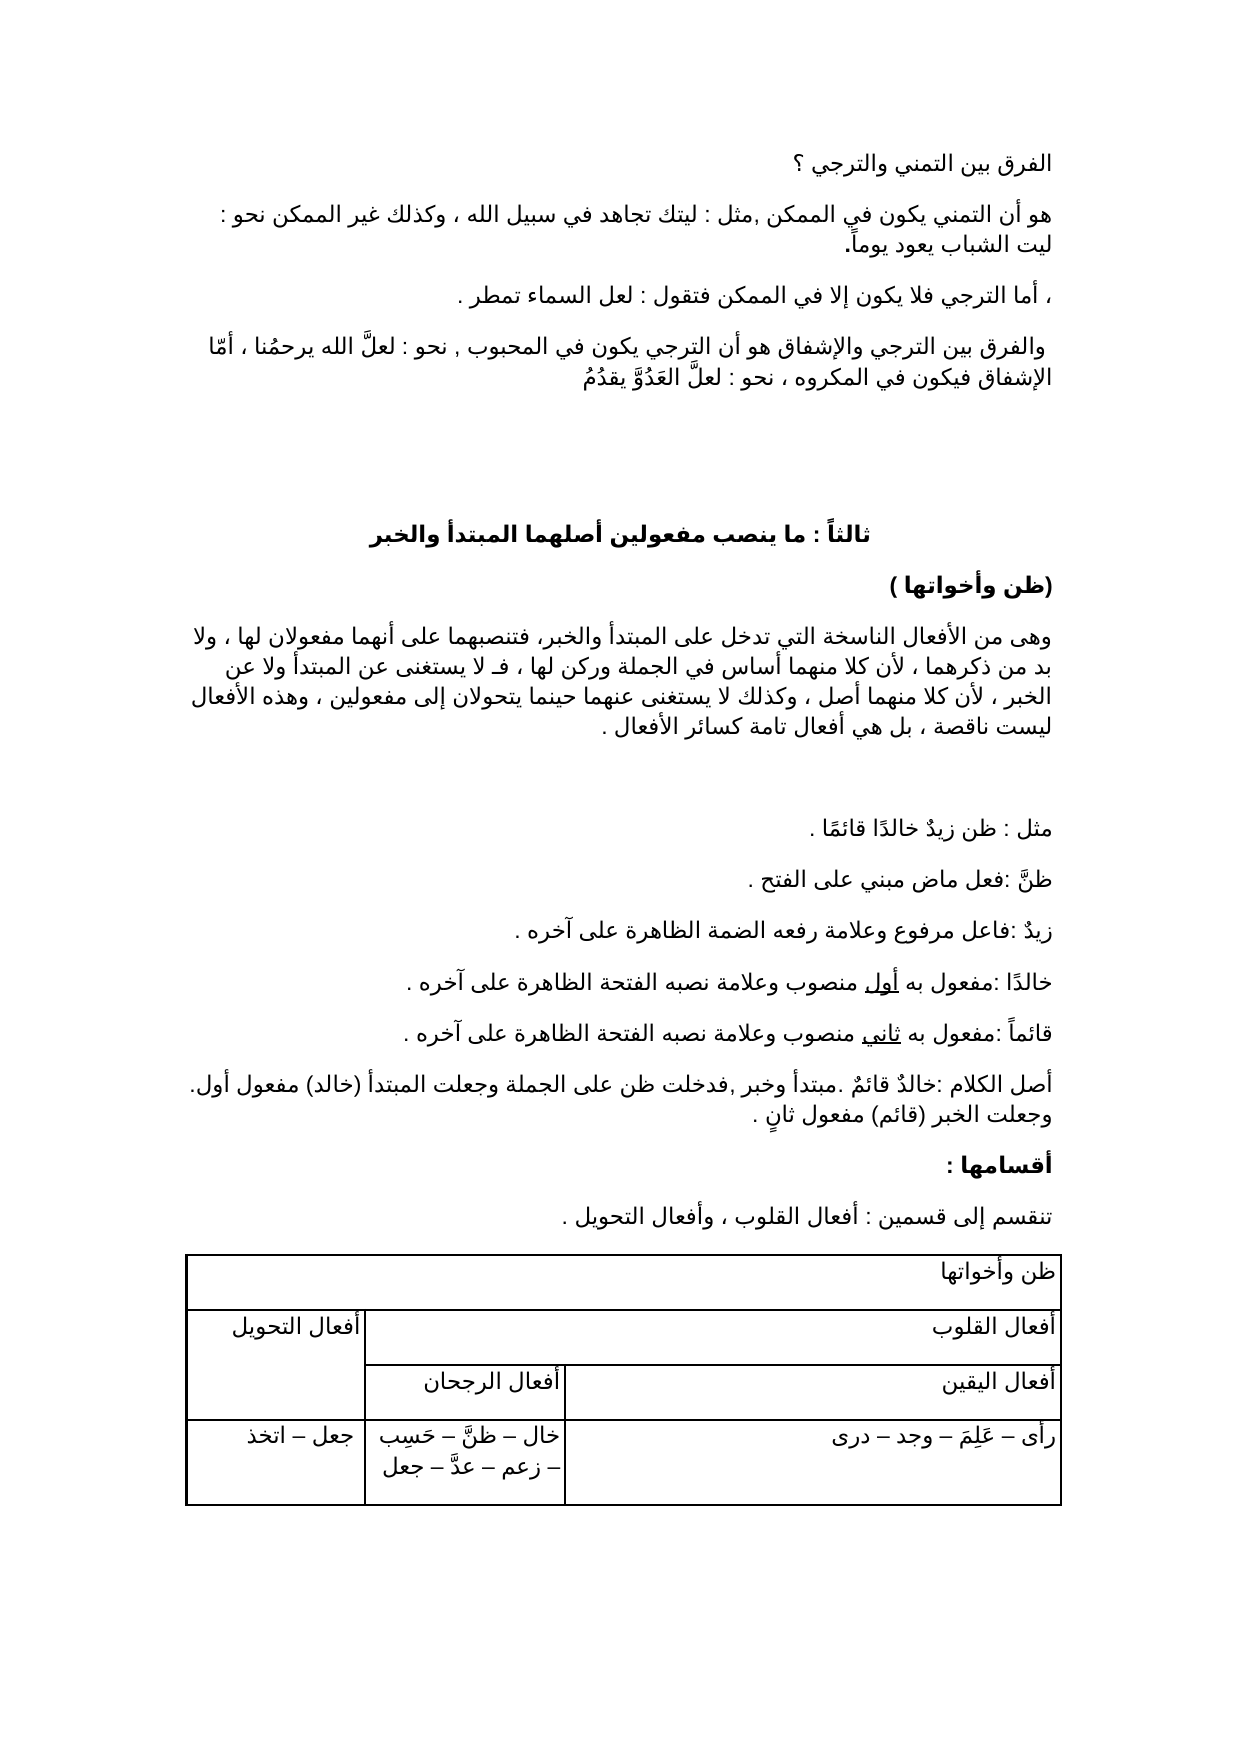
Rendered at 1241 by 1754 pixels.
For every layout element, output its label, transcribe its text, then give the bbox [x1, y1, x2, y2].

table_cell أفعال اليقين [566, 1366, 1060, 1419]
text أصل الكلام :خالدٌ قائمٌ .مبتدأ وخبر ,فدخلت ظن على الجملة وجعلت المبتدأ (خالد) مفعول أول. وجعلت الخبر (قائم) مفعول ثانٍ . [187, 1071, 1053, 1127]
text (ظن وأخواتها ) [187, 572, 1053, 598]
text الفرق بين التمني والترجي ؟ [187, 150, 1053, 176]
text ، أما الترجي فلا يكون إلا في الممكن فتقول : لعل السماء تمطر . [187, 282, 1053, 309]
text ثالثاً : ما ينصب مفعولين أصلهما المبتدأ والخبر [187, 521, 1053, 547]
text هو أن التمني يكون في الممكن ,مثل : ليتك تجاهد في سبيل الله ، وكذلك غير الممكن نحو : ليت الشباب يعود يوماً. [187, 201, 1053, 258]
table_header ظن وأخواتها [188, 1256, 1060, 1309]
table_cell أفعال القلوب [366, 1311, 1060, 1364]
text قائماً :مفعول به ثاني منصوب وعلامة نصبه الفتحة الظاهرة على آخره . [187, 1019, 1053, 1046]
text مثل : ظن زيدٌ خالدًا قائمًا . [187, 815, 1053, 842]
text خالدًا :مفعول به أول منصوب وعلامة نصبه الفتحة الظاهرة على آخره . [187, 968, 1053, 995]
table_cell خال – ظنَّ – حَسِب – زعم – عدَّ – جعل [366, 1421, 564, 1504]
text زيدٌ :فاعل مرفوع وعلامة رفعه الضمة الظاهرة على آخره . [187, 917, 1053, 944]
text ظنَّ :فعل ماض مبني على الفتح . [187, 866, 1053, 893]
table_cell أفعال الرجحان [366, 1366, 564, 1419]
text والفرق بين الترجي والإشفاق هو أن الترجي يكون في المحبوب , نحو : لعلَّ الله يرحمُنا ، أمّا الإشفاق فيكون في المكروه ، نحو : لعلَّ العَدُوَّ يقدُمُ [187, 333, 1053, 390]
text أقسامها : [187, 1152, 1053, 1178]
text وهى من الأفعال الناسخة التي تدخل على المبتدأ والخبر، فتنصبهما على أنهما مفعولان لها ، ولا بد من ذكرهما ، لأن كلا منهما أساس في الجملة وركن لها ، فـ لا يستغنى عن المبتدأ ولا عن الخبر ، لأن كلا منهما أصل ، وكذلك لا يستغنى عنهما حينما يتحولان إلى مفعولين ، وهذه الأفعال ليست ناقصة ، بل هي أفعال تامة كسائر الأفعال . [187, 623, 1053, 740]
text تنقسم إلى قسمين : أفعال القلوب ، وأفعال التحويل . [187, 1203, 1053, 1229]
table_cell جعل – اتخذ [188, 1421, 364, 1504]
table_cell أفعال التحويل [188, 1311, 364, 1419]
table_cell رأى – عَلِمَ – وجد – درى [566, 1421, 1060, 1504]
